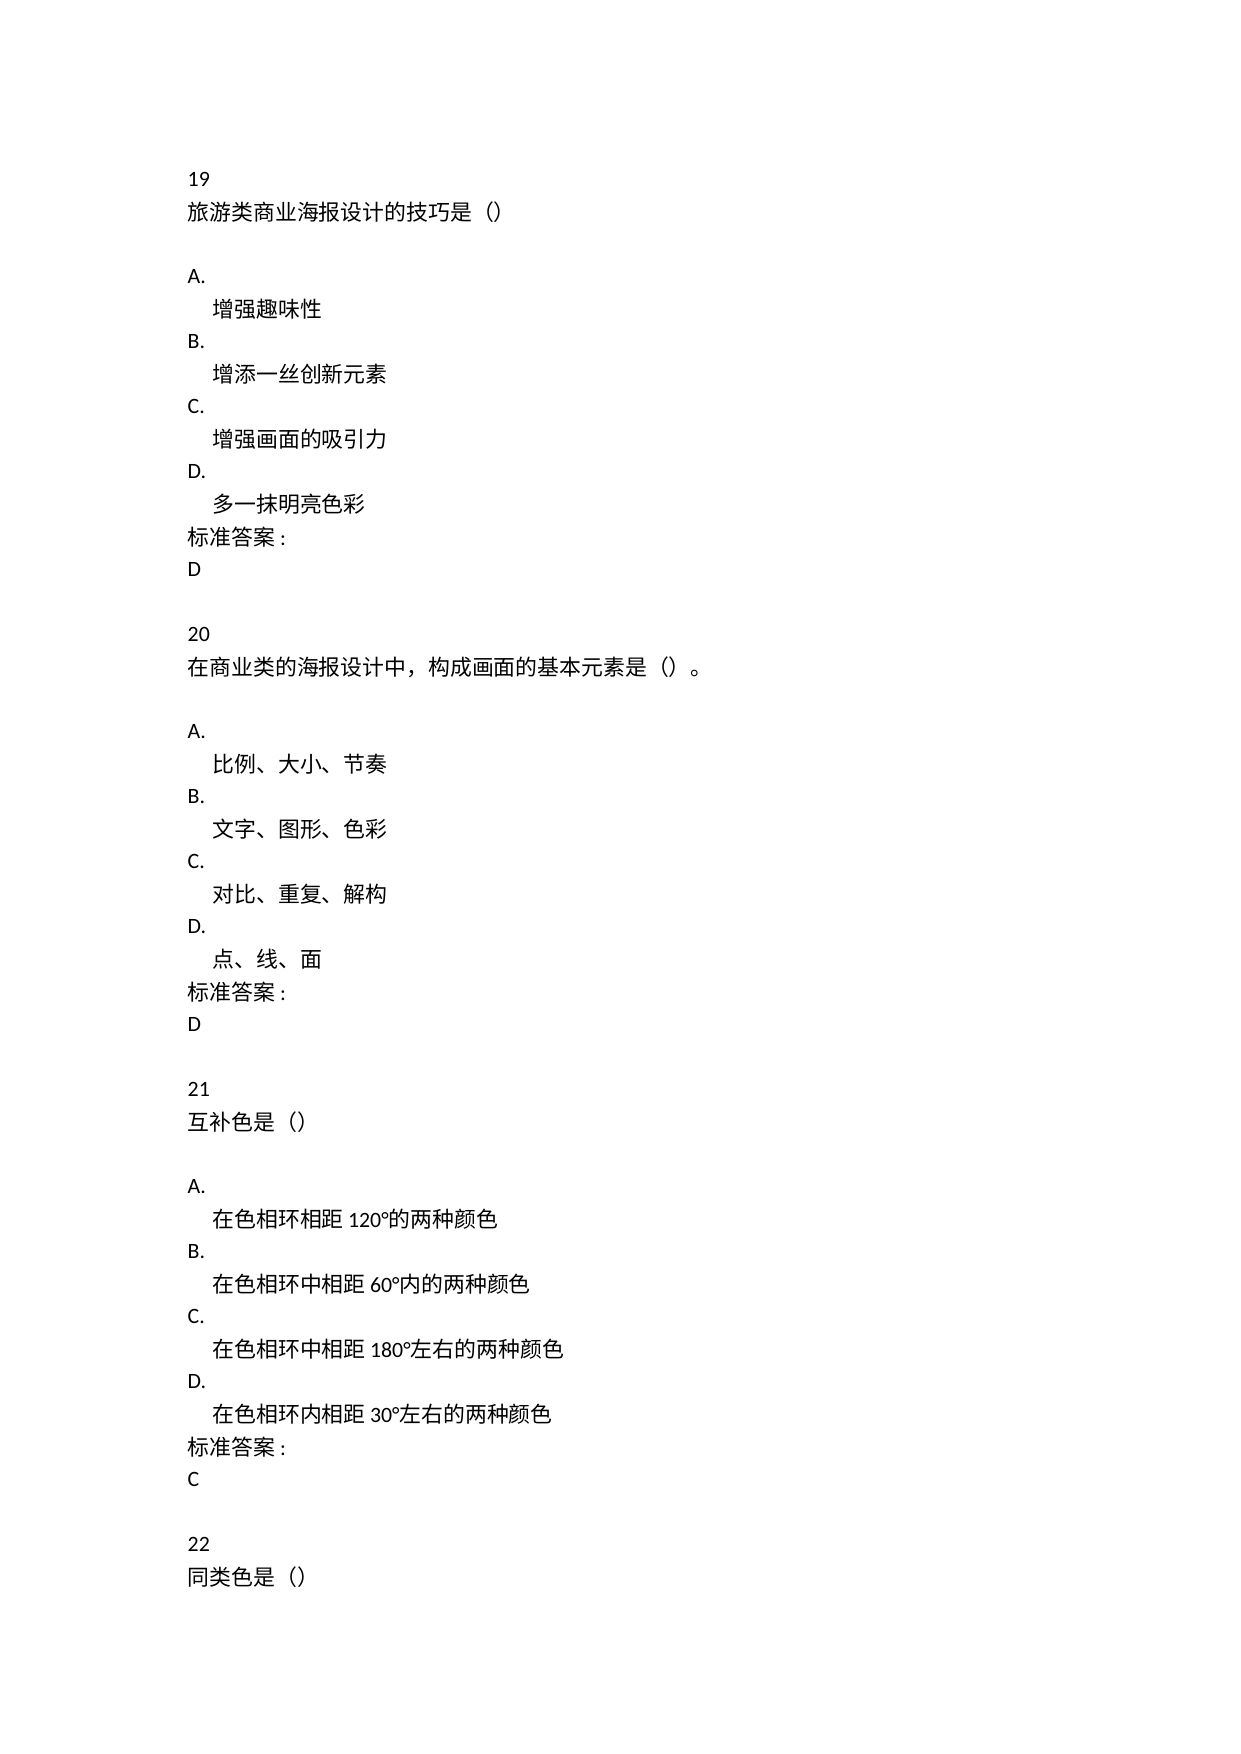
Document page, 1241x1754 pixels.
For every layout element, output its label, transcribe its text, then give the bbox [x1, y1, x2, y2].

text 对比、重复、解构 [187, 877, 1053, 909]
text 增添一丝创新元素 [187, 357, 1053, 389]
text C [187, 1462, 1053, 1494]
text D. [187, 909, 1053, 942]
text 标准答案 : [187, 1429, 1053, 1462]
text 增强画面的吸引力 [187, 422, 1053, 454]
text C. [187, 1299, 1053, 1332]
text D. [187, 1364, 1053, 1397]
text 点、线、面 [187, 942, 1053, 974]
text 在色相环中相距180°左右的两种颜色 [187, 1332, 1053, 1364]
text D. [187, 454, 1053, 487]
text 标准答案 : [187, 974, 1053, 1007]
text 22 [187, 1527, 1053, 1559]
text A. [187, 714, 1053, 747]
text 文字、图形、色彩 [187, 812, 1053, 844]
text B. [187, 779, 1053, 812]
text 比例、大小、节奏 [187, 747, 1053, 779]
text 互补色是（） [187, 1104, 1053, 1137]
text A. [187, 1169, 1053, 1202]
text C. [187, 389, 1053, 422]
text 21 [187, 1072, 1053, 1104]
text B. [187, 1234, 1053, 1267]
text A. [187, 259, 1053, 292]
text 同类色是（） [187, 1559, 1053, 1592]
text C. [187, 844, 1053, 877]
text 在色相环内相距30°左右的两种颜色 [187, 1397, 1053, 1429]
text 多一抹明亮色彩 [187, 487, 1053, 519]
text 旅游类商业海报设计的技巧是（） [187, 194, 1053, 227]
text B. [187, 324, 1053, 357]
text 在色相环相距120°的两种颜色 [187, 1202, 1053, 1234]
text D [187, 552, 1053, 584]
text 20 [187, 617, 1053, 649]
text 在色相环中相距60°内的两种颜色 [187, 1267, 1053, 1299]
text 19 [187, 162, 1053, 194]
text D [187, 1007, 1053, 1039]
text 增强趣味性 [187, 292, 1053, 324]
text 标准答案 : [187, 519, 1053, 552]
text 在商业类的海报设计中，构成画面的基本元素是（）。 [187, 649, 1053, 682]
